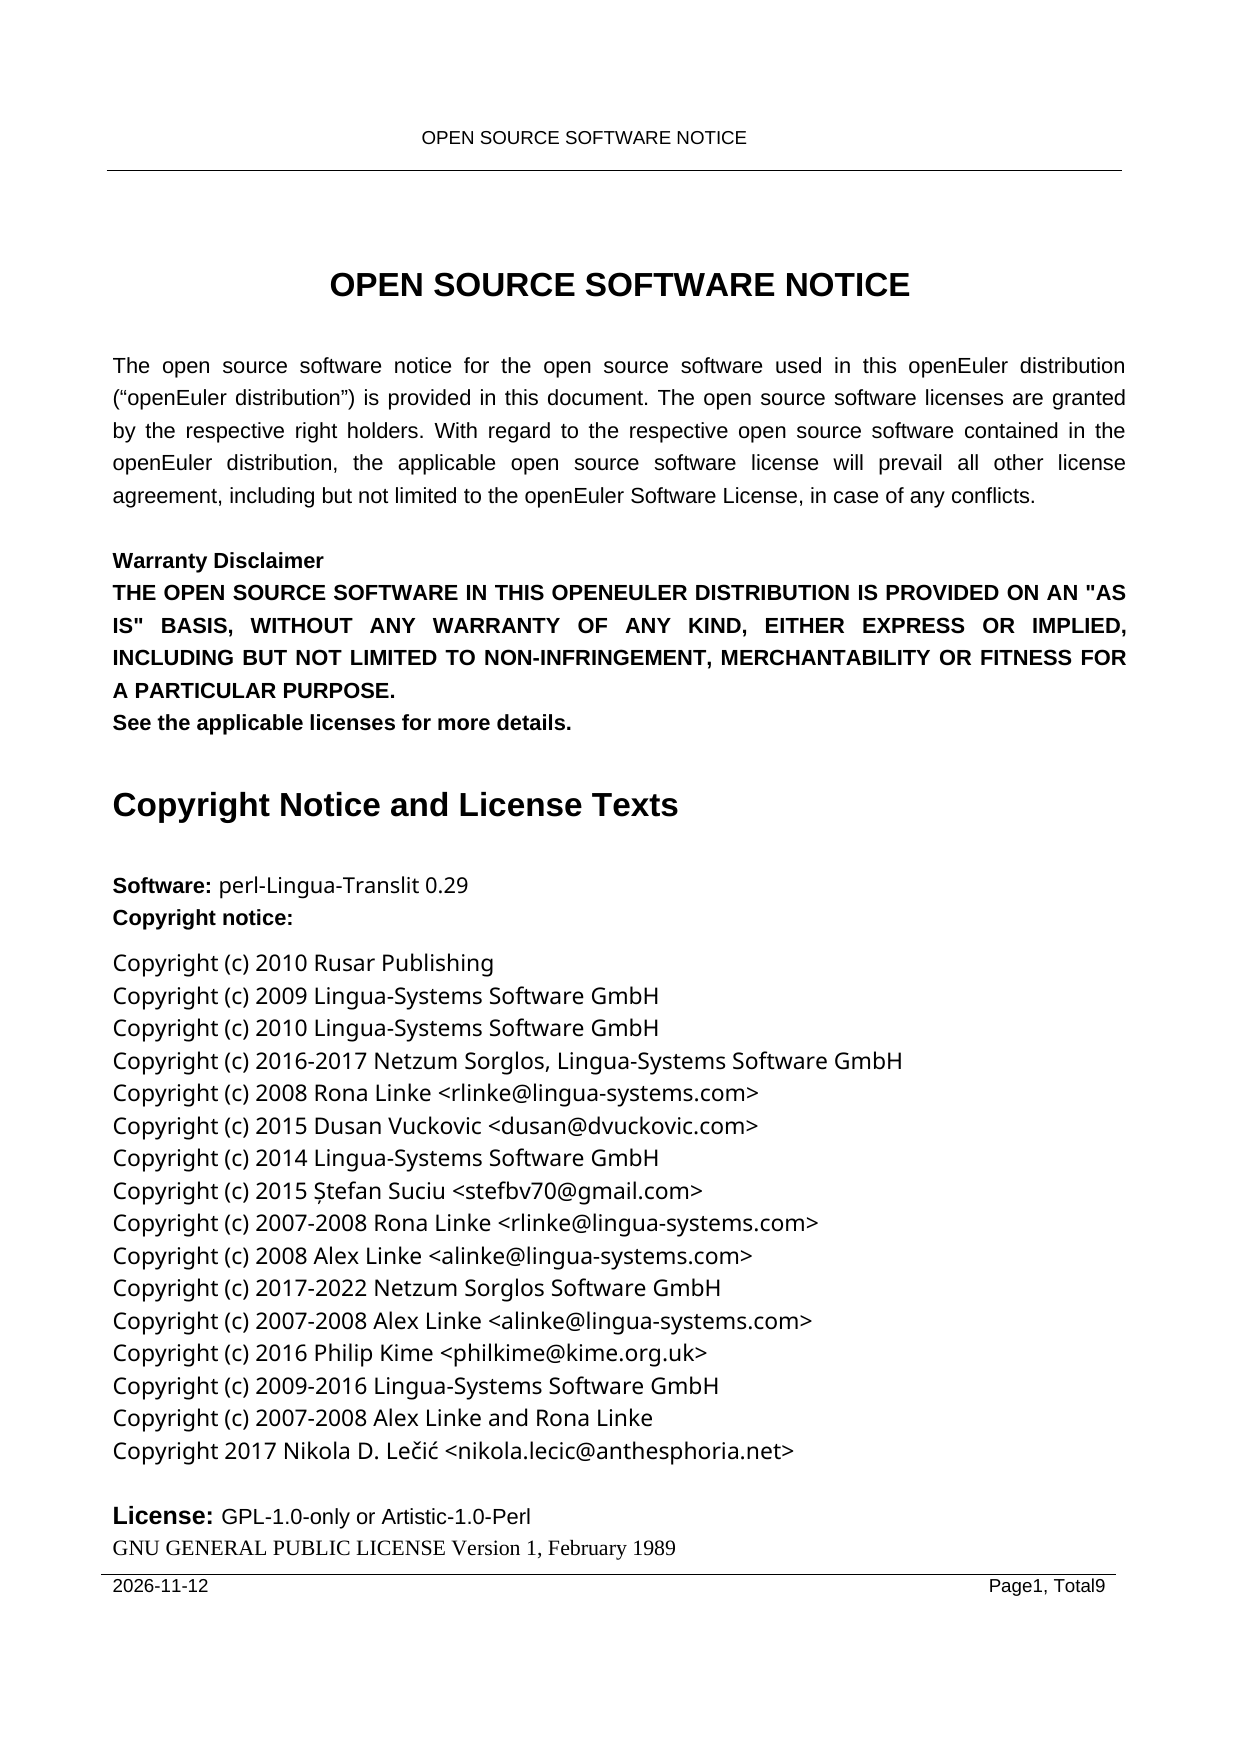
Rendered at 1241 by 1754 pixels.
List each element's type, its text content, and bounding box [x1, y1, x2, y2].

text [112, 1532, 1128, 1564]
text Warranty Disclaimer [112, 544, 1128, 576]
text Copyright Notice and License Texts [112, 771, 1128, 836]
text OPEN SOURCE SOFTWARE NOTICE [112, 251, 1128, 316]
title Software: perl-Lingua-Translit 0.29 [112, 869, 1128, 901]
text License: GPL-1.0-only or Artistic-1.0-Perl [112, 1499, 1128, 1532]
text Copyright notice: [112, 901, 1128, 934]
text Copyright (c) 2010 Rusar Publishing Copyright (c) 2009 Lingua-Systems Software GmbH Copyright (c) 2010 Lingua-Systems Software GmbH Copyright (c) 2016-2017 Netzum Sorglos, Lingua-Systems Software GmbH Copyright (c) 2008 Rona Linke <rlinke@lingua-systems.com> Copyright (c) 2015 Dusan Vuckovic <dusan@dvuckovic.com> Copyright (c) 2014 Lingua-Systems Software GmbH Copyright (c) 2015 Ștefan Suciu <stefbv70@gmail.com> Copyright (c) 2007-2008 Rona Linke <rlinke@lingua-systems.com> Copyright (c) 2008 Alex Linke <alinke@lingua-systems.com> Copyright (c) 2017-2022 Netzum Sorglos Software GmbH Copyright (c) 2007-2008 Alex Linke <alinke@lingua-systems.com> Copyright (c) 2016 Philip Kime <philkime@kime.org.uk> Copyright (c) 2009-2016 Lingua-Systems Software GmbH Copyright (c) 2007-2008 Alex Linke and Rona Linke Copyright 2017 Nikola D. Lečić <nikola.lecic@anthesphoria.net> [112, 947, 1128, 1499]
text The open source software notice for the open source software used in this openEuler distribution (“openEuler distribution”) is provided in this document. The open source software licenses are granted by the respective right holders. With regard to the respective open source software contained in the openEuler distribution, the applicable open source software license will prevail all other license agreement, including but not limited to the openEuler Software License, in case of any conflicts. [112, 349, 1128, 511]
text THE OPEN SOURCE SOFTWARE IN THIS OPENEULER DISTRIBUTION IS PROVIDED ON AN "AS IS" BASIS, WITHOUT ANY WARRANTY OF ANY KIND, EITHER EXPRESS OR IMPLIED, INCLUDING BUT NOT LIMITED TO NON-INFRINGEMENT, MERCHANTABILITY OR FITNESS FOR A PARTICULAR PURPOSE. See the applicable licenses for more details. [112, 576, 1128, 739]
